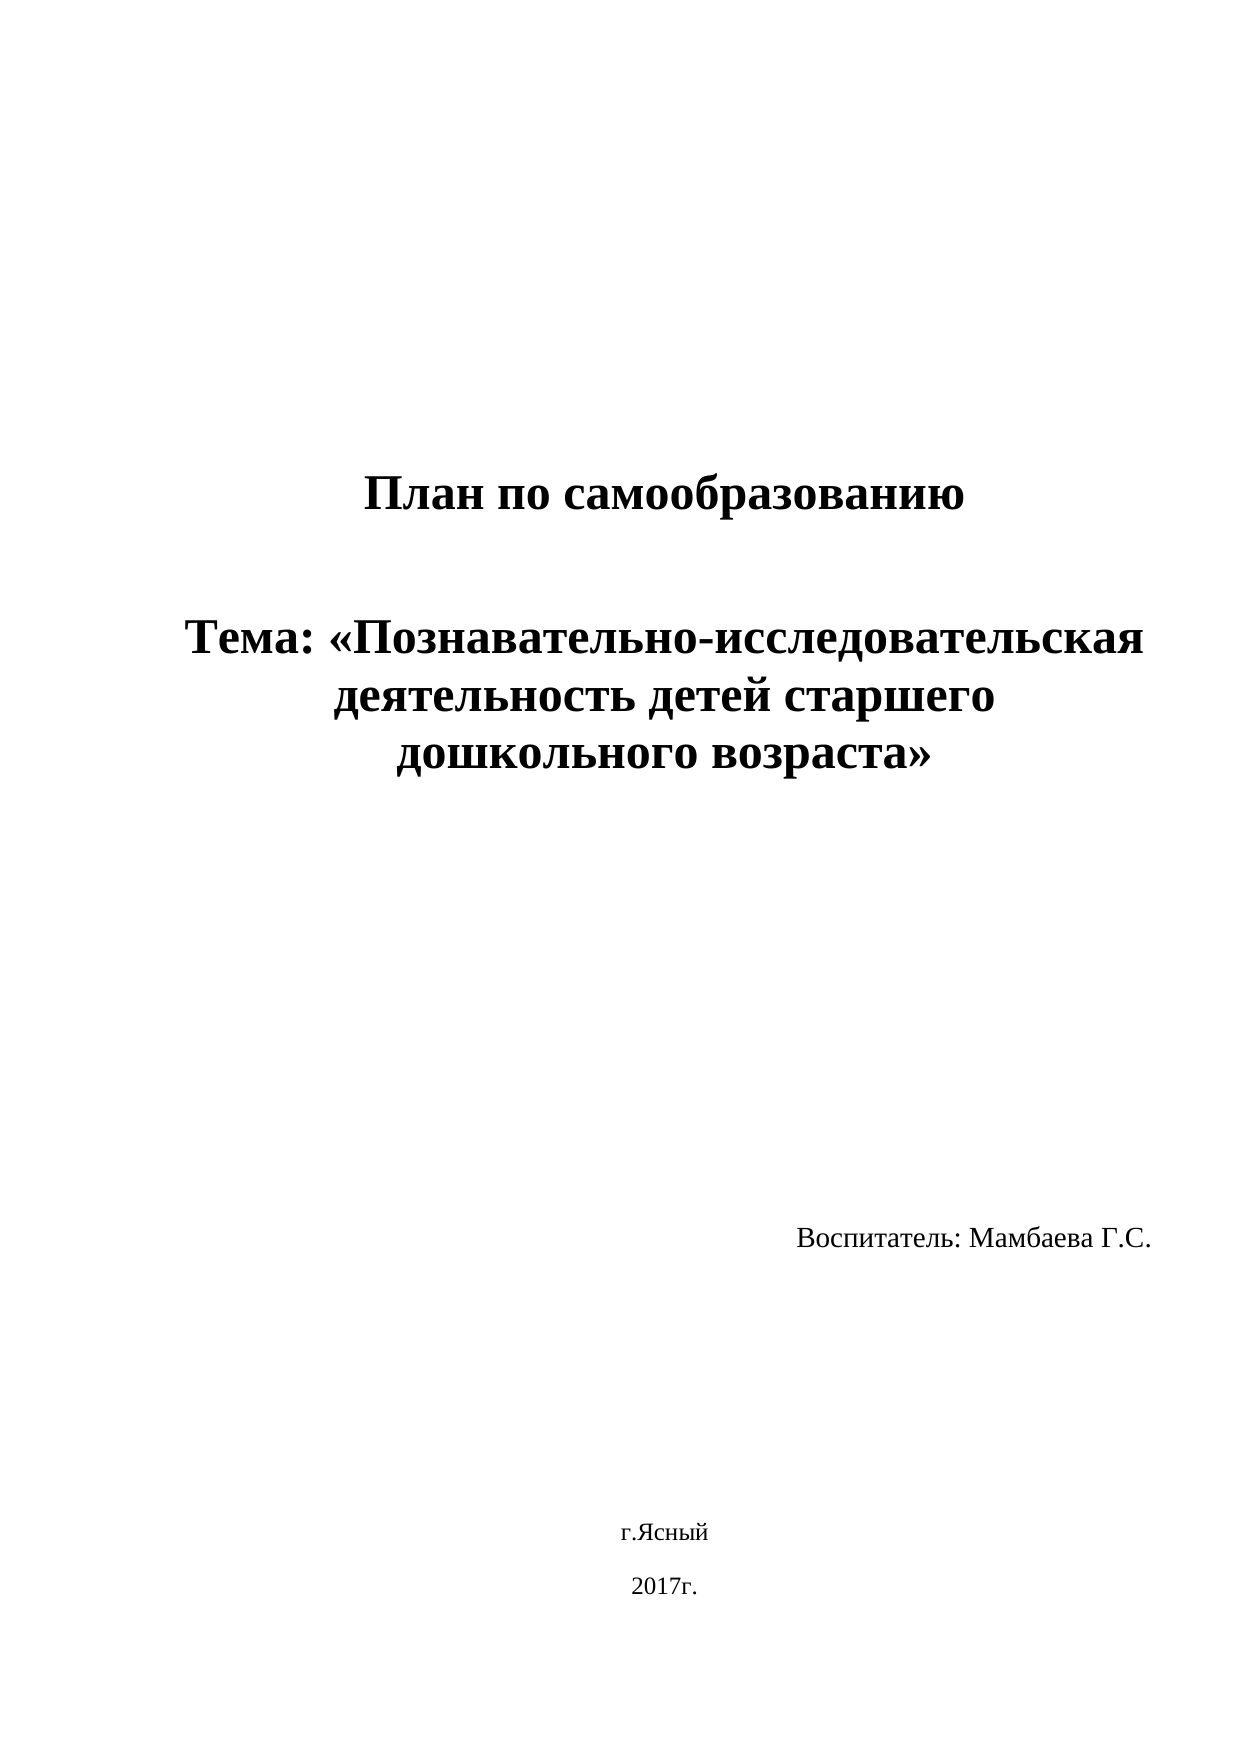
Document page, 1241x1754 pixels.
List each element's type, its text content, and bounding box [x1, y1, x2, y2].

text План по самообразованию [177, 463, 1152, 521]
text г.Ясный [177, 1517, 1152, 1546]
text 2017г. [177, 1571, 1152, 1600]
text Воспитатель: Мамбаева Г.С. [177, 1220, 1152, 1254]
text Тема: «Познавательно-исследовательская деятельность детей старшего дошкольного возраста» [177, 607, 1152, 780]
